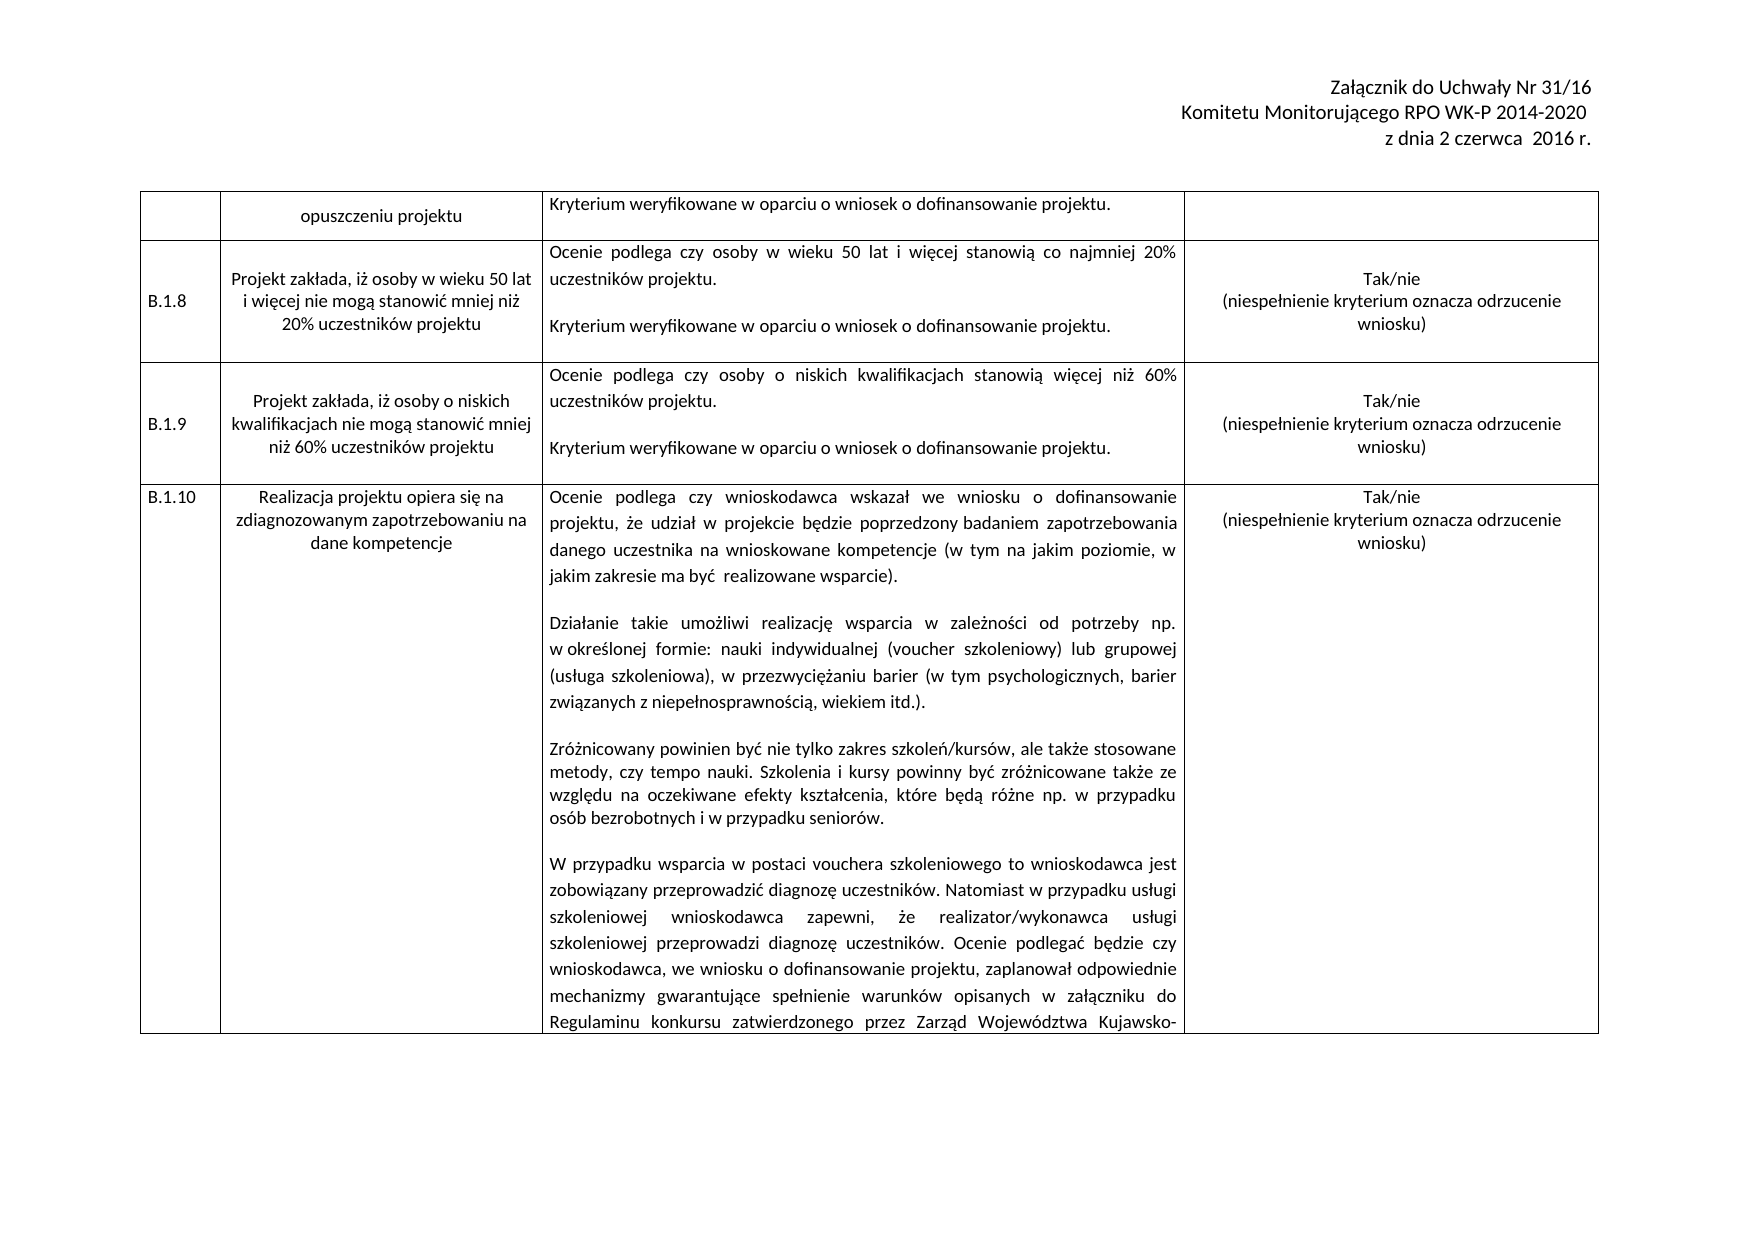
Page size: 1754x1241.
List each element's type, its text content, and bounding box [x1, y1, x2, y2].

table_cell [543, 485, 1184, 1033]
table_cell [221, 192, 542, 239]
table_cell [221, 485, 542, 1033]
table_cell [543, 192, 1184, 239]
table_cell Projekt zakłada, iż osoby w wieku 50 lat i więcej nie mogą stanowić mniej niż 20% uczestników projektu [221, 241, 542, 362]
table_cell [141, 363, 220, 484]
table_cell Ocenie podlega czy osoby w wieku 50 lat i więcej stanowią co najmniej 20% uczestników projektu. Kryterium weryfikowane w oparciu o wniosek o dofinansowanie projektu. [543, 241, 1184, 362]
table_cell [141, 241, 220, 362]
table_cell [141, 485, 220, 1033]
table_cell Tak/nie (niespełnienie kryterium oznacza odrzucenie wniosku) [1185, 241, 1598, 362]
table_cell [141, 192, 220, 239]
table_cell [1185, 485, 1598, 1033]
table_cell Ocenie podlega czy osoby o niskich kwalifikacjach stanowią więcej niż 60% uczestników projektu. Kryterium weryfikowane w oparciu o wniosek o dofinansowanie projektu. [543, 363, 1184, 484]
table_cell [1185, 192, 1598, 239]
table_cell Tak/nie (niespełnienie kryterium oznacza odrzucenie wniosku) [1185, 363, 1598, 484]
table_cell Projekt zakłada, iż osoby o niskich kwalifikacjach nie mogą stanowić mniej niż 60% uczestników projektu [221, 363, 542, 484]
